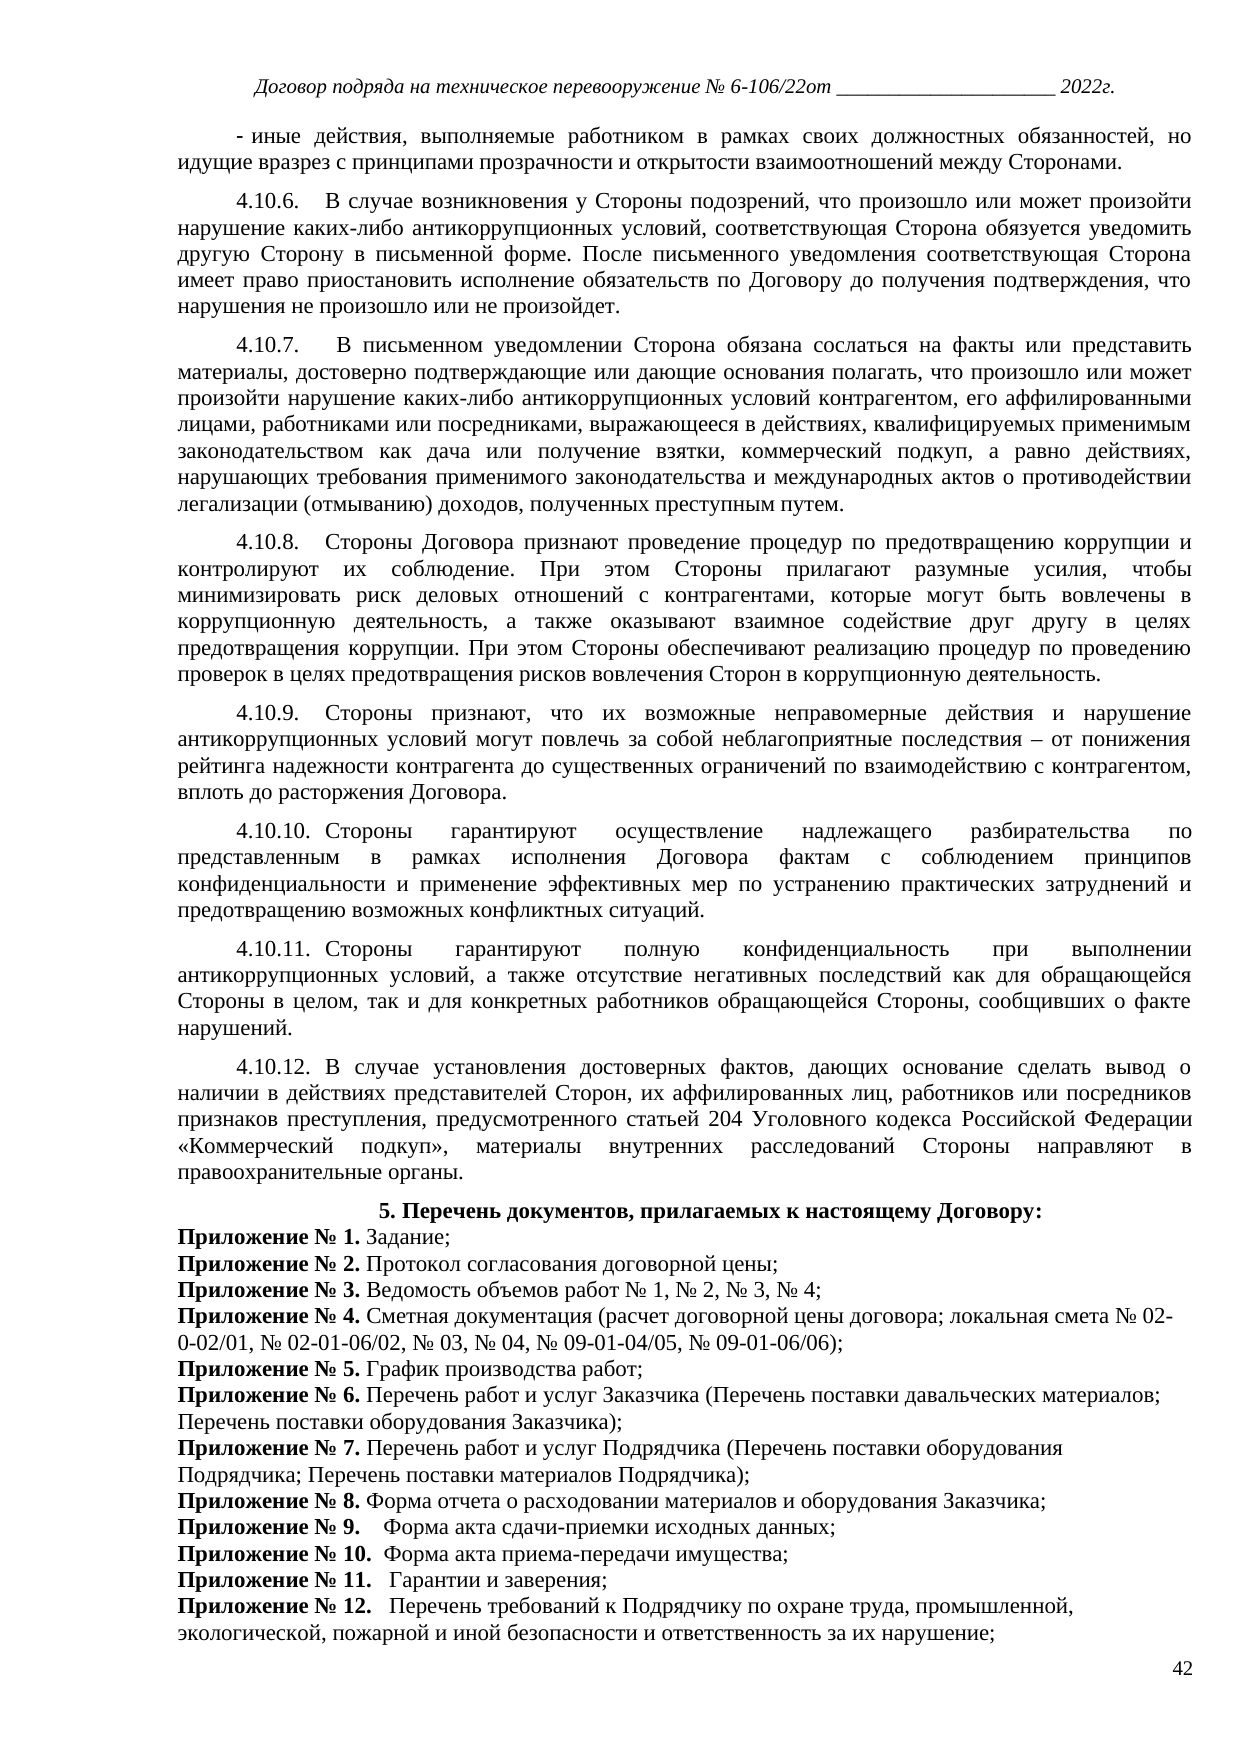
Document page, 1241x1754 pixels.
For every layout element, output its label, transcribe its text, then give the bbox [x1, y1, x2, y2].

text В случае установления достоверных фактов, дающих основание сделать вывод о наличии в действиях представителей Сторон, их аффилированных лиц, работников или посредников признаков преступления, предусмотренного статьей 204 Уголовного кодекса Российской Федерации «Коммерческий подкуп», материалы внутренних расследований Стороны направляют в правоохранительные органы. [177, 1053, 1193, 1184]
text Стороны гарантируют осуществление надлежащего разбирательства по представленным в рамках исполнения Договора фактам с соблюдением принципов конфиденциальности и применение эффективных мер по устранению практических затруднений и предотвращению возможных конфликтных ситуаций. [177, 817, 1193, 922]
text Стороны признают, что их возможные неправомерные действия и нарушение антикоррупционных условий могут повлечь за собой неблагоприятные последствия – от понижения рейтинга надежности контрагента до существенных ограничений по взаимодействию с контрагентом, вплоть до расторжения Договора. [177, 699, 1193, 804]
text иные действия, выполняемые работником в рамках своих должностных обязанностей, но идущие вразрез с принципами прозрачности и открытости взаимоотношений между Сторонами. [177, 122, 1193, 175]
text Приложение № 3. Ведомость объемов работ № 1, № 2, № 3, № 4; [177, 1276, 1193, 1302]
text Приложение № 5. График производства работ; [177, 1355, 1193, 1382]
text Приложение № 8. Форма отчета о расходовании материалов и оборудования Заказчика; [177, 1487, 1193, 1513]
text В письменном уведомлении Сторона обязана сослаться на факты или представить материалы, достоверно подтверждающие или дающие основания полагать, что произошло или может произойти нарушение каких-либо антикоррупционных условий контрагентом, его аффилированными лицами, работниками или посредниками, выражающееся в действиях, квалифицируемых применимым законодательством как дача или получение взятки, коммерческий подкуп, а равно действиях, нарушающих требования применимого законодательства и международных актов о противодействии легализации (отмыванию) доходов, полученных преступным путем. [177, 331, 1193, 516]
text Приложение № 6. Перечень работ и услуг Заказчика (Перечень поставки давальческих материалов; Перечень поставки оборудования Заказчика); [177, 1382, 1193, 1434]
text Приложение № 7. Перечень работ и услуг Подрядчика (Перечень поставки оборудования Подрядчика; Перечень поставки материалов Подрядчика); [177, 1434, 1193, 1487]
text Стороны гарантируют полную конфиденциальность при выполнении антикоррупционных условий, а также отсутствие негативных последствий как для обращающейся Стороны в целом, так и для конкретных работников обращающейся Стороны, сообщивших о факте нарушений. [177, 935, 1193, 1040]
text Приложение № 2. Протокол согласования договорной цены; [177, 1250, 1193, 1276]
text Приложение № 4. Сметная документация (расчет договорной цены договора; локальная смета № 02-0-02/01, № 02-01-06/02, № 03, № 04, № 09-01-04/05, № 09-01-06/06); [177, 1302, 1193, 1355]
text В случае возникновения у Стороны подозрений, что произошло или может произойти нарушение каких-либо антикоррупционных условий, соответствующая Сторона обязуется уведомить другую Сторону в письменной форме. После письменного уведомления соответствующая Сторона имеет право приостановить исполнение обязательств по Договору до получения подтверждения, что нарушения не произошло или не произойдет. [177, 187, 1193, 319]
text Приложение № 10. Форма акта приема-передачи имущества; [177, 1540, 1193, 1566]
text Приложение № 1. Задание; [177, 1223, 1193, 1250]
text Приложение № 11. Гарантии и заверения; [177, 1566, 1193, 1592]
text Приложение № 9. Форма акта сдачи-приемки исходных данных; [177, 1513, 1193, 1540]
text Приложение № 12. Перечень требований к Подрядчику по охране труда, промышленной, экологической, пожарной и иной безопасности и ответственность за их нарушение; [177, 1592, 1193, 1645]
text Стороны Договора признают проведение процедур по предотвращению коррупции и контролируют их соблюдение. При этом Стороны прилагают разумные усилия, чтобы минимизировать риск деловых отношений с контрагентами, которые могут быть вовлечены в коррупционную деятельность, а также оказывают взаимное содействие друг другу в целях предотвращения коррупции. При этом Стороны обеспечивают реализацию процедур по проведению проверок в целях предотвращения рисков вовлечения Сторон в коррупционную деятельность. [177, 528, 1193, 687]
text Перечень документов, прилагаемых к настоящему Договору: [177, 1197, 1193, 1223]
